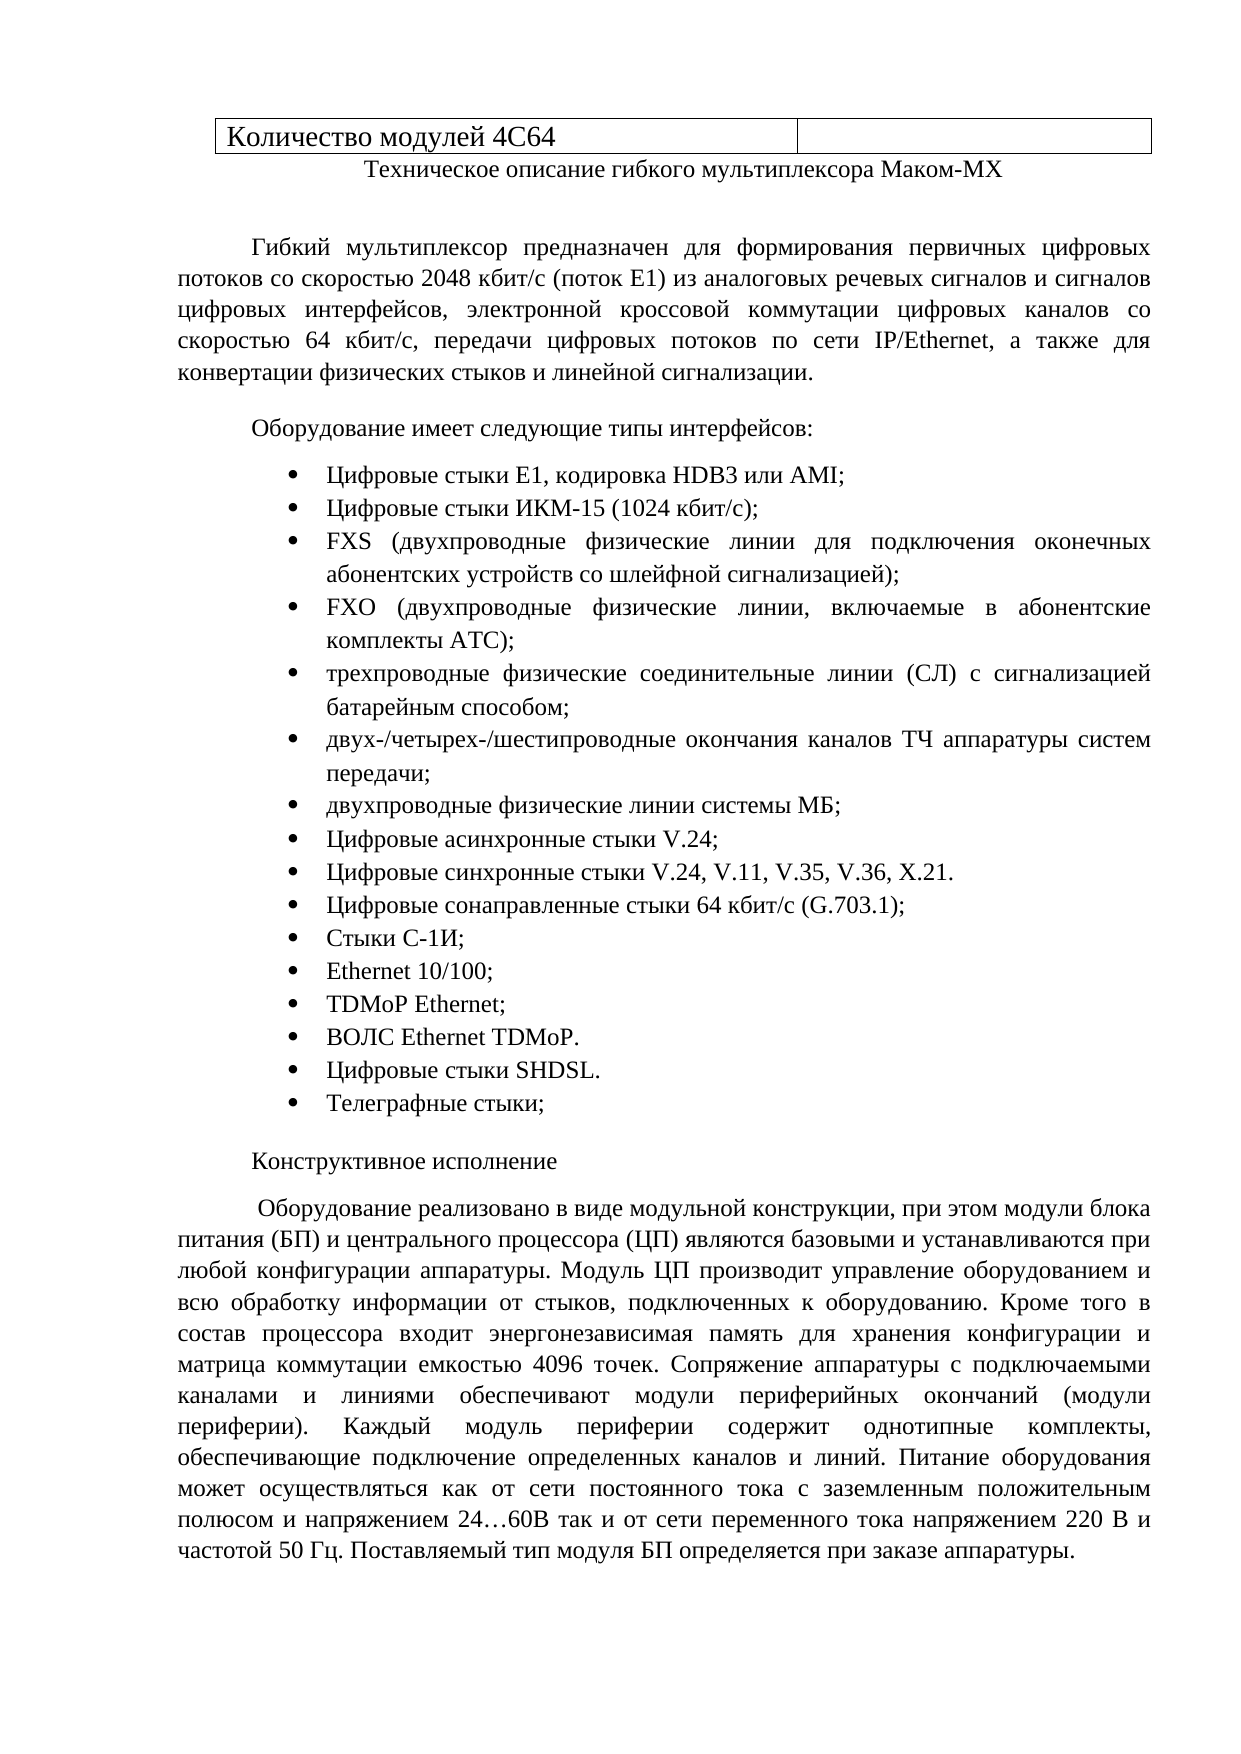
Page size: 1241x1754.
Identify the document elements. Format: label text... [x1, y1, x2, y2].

list двух-/четырех-/шестипроводные окончания каналов ТЧ аппаратуры систем передачи; [288, 724, 1152, 786]
list Цифровые синхронные стыки V.24, V.11, V.35, V.36, X.21. [288, 857, 1152, 885]
text Оборудование реализовано в виде модульной конструкции, при этом модули блока питания (БП) и центрального процессора (ЦП) являются базовыми и устанавливаются при любой конфигурации аппаратуры. Модуль ЦП производит управление оборудованием и всю обработку информации от стыков, подключенных к оборудованию. Кроме того в состав процессора входит энергонезависимая память для хранения конфигурации и матрица коммутации емкостью 4096 точек. Сопряжение аппаратуры с подключаемыми каналами и линиями обеспечивают модули периферийных окончаний (модули периферии). Каждый модуль периферии содержит однотипные комплекты, обеспечивающие подключение определенных каналов и линий. Питание оборудования может осуществляться как от сети постоянного тока с заземленным положительным полюсом и напряжением 24…60В так и от сети переменного тока напряжением 220 В и частотой 50 Гц. Поставляемый тип модуля БП определяется при заказе аппаратуры. [177, 1193, 1152, 1564]
list Цифровые стыки Е1, кодировка HDB3 или AMI; [288, 460, 1152, 489]
table_cell [798, 119, 1151, 153]
list Телеграфные стыки; [288, 1088, 1152, 1117]
list двухпроводные физические линии системы МБ; [288, 791, 1152, 819]
text Гибкий мультиплексор предназначен для формирования первичных цифровых потоков со скоростью 2048 кбит/с (поток Е1) из аналоговых речевых сигналов и сигналов цифровых интерфейсов, электронной кроссовой коммутации цифровых каналов со скоростью 64 кбит/с, передачи цифровых потоков по сети IP/Ethernet, а также для конвертации физических стыков и линейной сигнализации. [177, 232, 1152, 385]
table_cell Количество модулей 4С64 [216, 119, 797, 153]
list FXO (двухпроводные физические линии, включаемые в абонентские комплекты АТС); [288, 592, 1152, 654]
list TDMoP Ethernet; [288, 989, 1152, 1017]
list Цифровые сонаправленные стыки 64 кбит/с (G.703.1); [288, 890, 1152, 918]
text Оборудование имеет следующие типы интерфейсов: [177, 413, 1152, 441]
text Конструктивное исполнение [177, 1146, 1152, 1174]
list трехпроводные физические соединительные линии (СЛ) с сигнализацией батарейным способом; [288, 658, 1152, 720]
list Цифровые асинхронные стыки V.24; [288, 824, 1152, 852]
list Ethernet 10/100; [288, 956, 1152, 984]
list FXS (двухпроводные физические линии для подключения оконечных абонентских устройств со шлейфной сигнализацией); [288, 526, 1152, 588]
text Техническое описание гибкого мультиплексора Маком-МХ [215, 154, 1152, 182]
list Цифровые стыки SHDSL. [288, 1055, 1152, 1083]
list Цифровые стыки ИКМ-15 (1024 кбит/с); [288, 493, 1152, 522]
list Стыки С-1И; [288, 923, 1152, 951]
list ВОЛС Ethernet TDMoP. [288, 1022, 1152, 1051]
